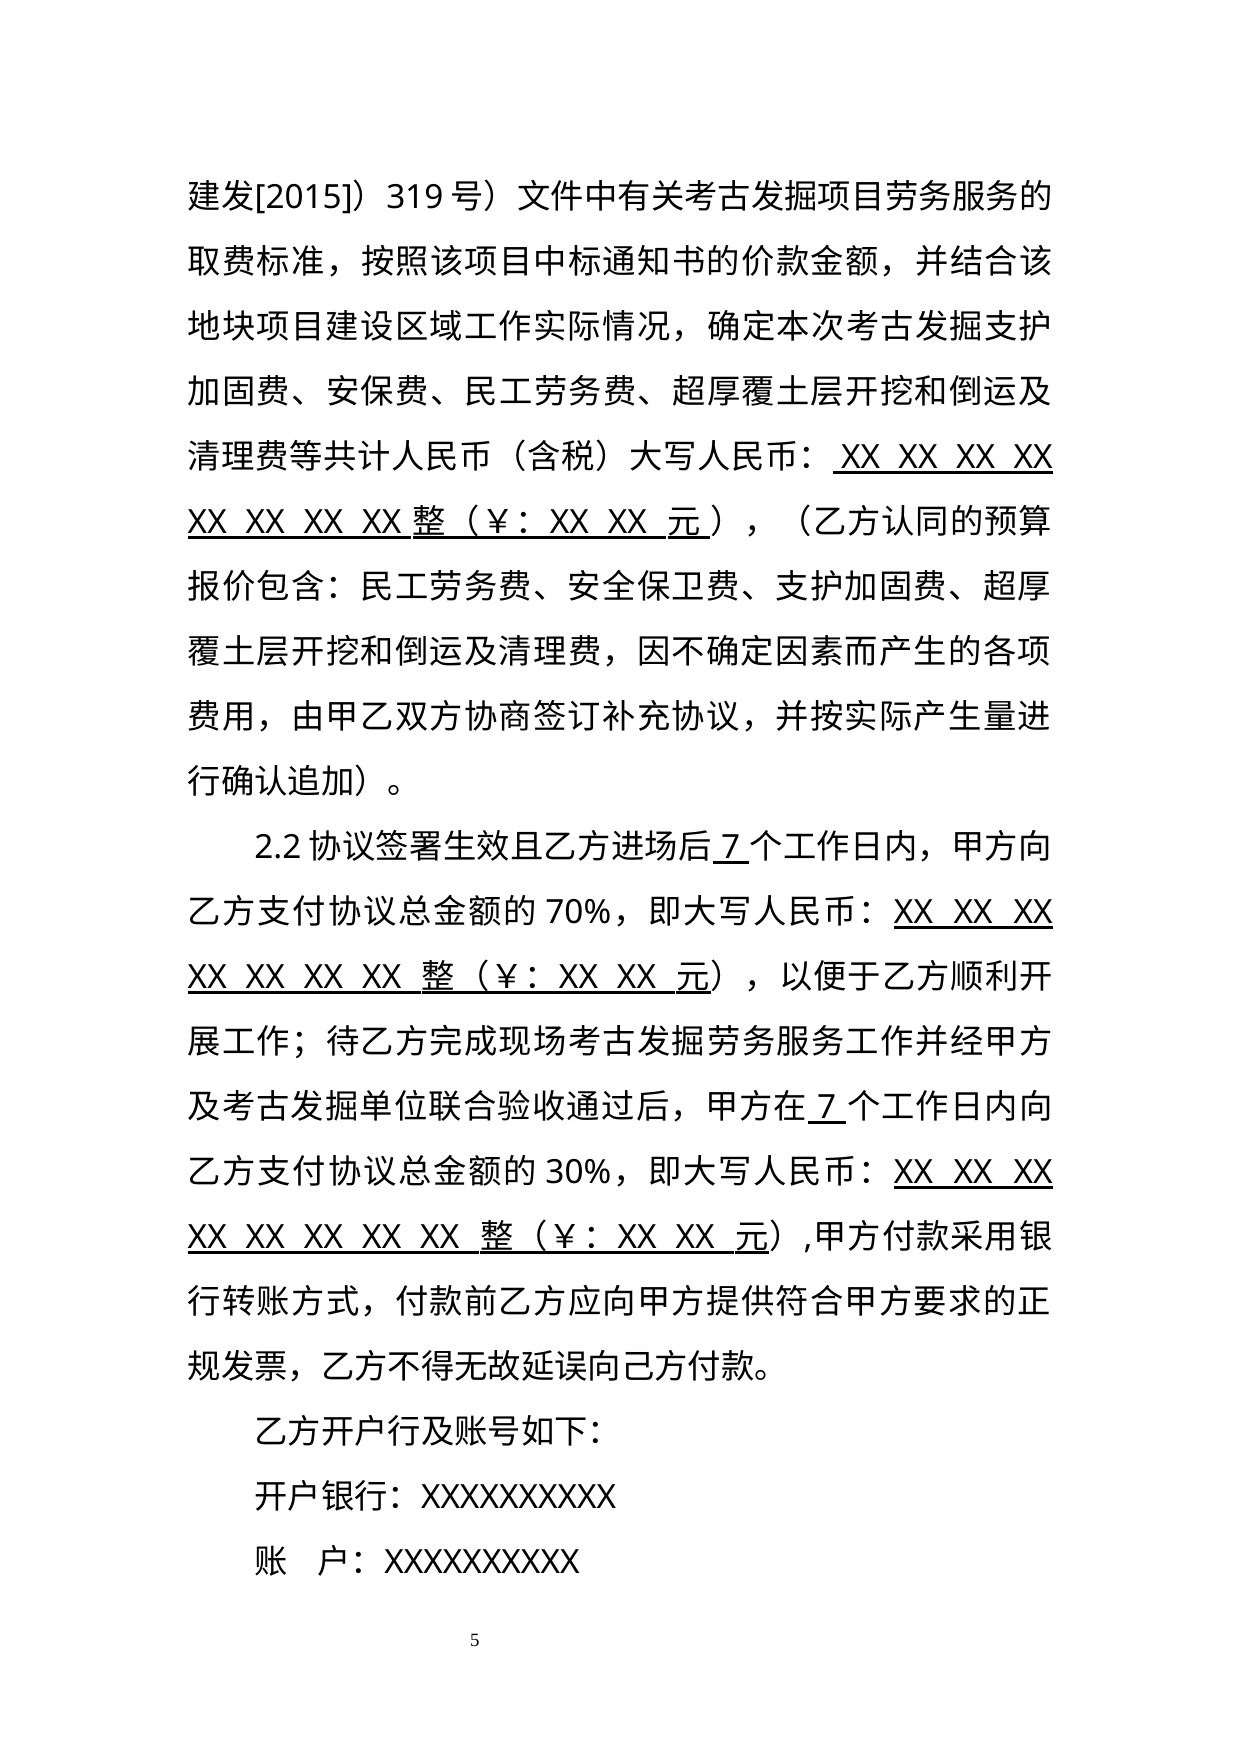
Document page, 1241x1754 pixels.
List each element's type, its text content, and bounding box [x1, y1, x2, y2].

text 乙方开户行及账号如下： [187, 1397, 1053, 1462]
text 账 户：XXXXXXXXXX [187, 1527, 1053, 1592]
text 2.2协议签署生效且乙方进场后 7 个工作日内，甲方向乙方支付协议总金额的70%，即大写人民币：XX XX XX XX XX XX XX 整（￥：XX XX 元），以便于乙方顺利开展工作；待乙方完成现场考古发掘劳务服务工作并经甲方及考古发掘单位联合验收通过后，甲方在 7 个工作日内向乙方支付协议总金额的30%，即大写人民币：XX XX XX XX XX XX XX XX 整（￥：XX XX 元）,甲方付款采用银行转账方式，付款前乙方应向甲方提供符合甲方要求的正规发票，乙方不得无故延误向己方付款。 [187, 812, 1053, 1397]
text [187, 162, 1053, 812]
text 开户银行：XXXXXXXXXX [187, 1462, 1053, 1527]
